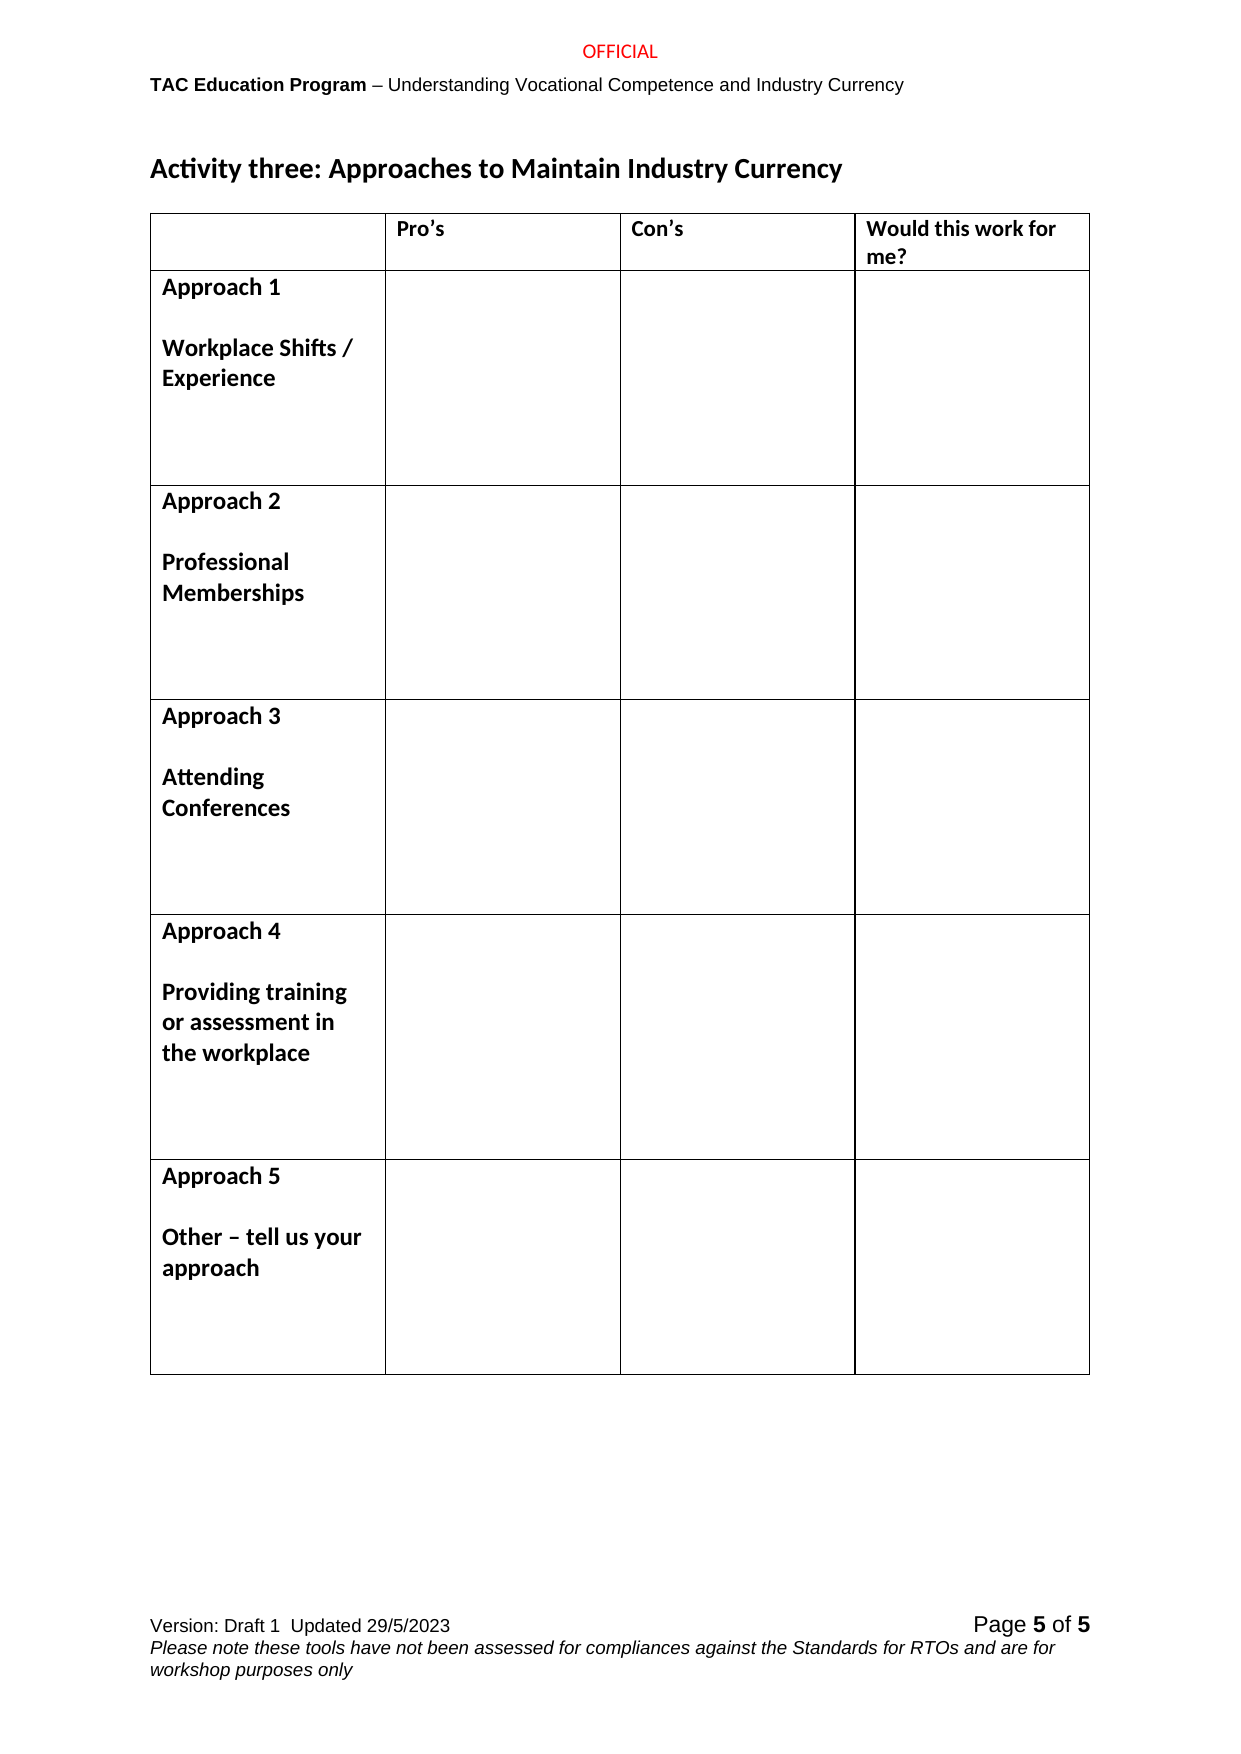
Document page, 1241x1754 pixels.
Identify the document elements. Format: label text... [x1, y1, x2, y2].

table_cell [386, 486, 620, 699]
table_cell [621, 700, 854, 914]
table_cell Approach 3 Attending Conferences [151, 700, 385, 914]
table_header Pro’s [386, 214, 620, 270]
table_header Con’s [621, 214, 854, 270]
table_cell [386, 1160, 620, 1374]
table_cell [386, 271, 620, 484]
table_cell [386, 915, 620, 1159]
table_cell [856, 700, 1089, 914]
table_header [151, 214, 385, 270]
table_cell [856, 1160, 1089, 1374]
table_cell Approach 2 Professional Memberships [151, 486, 385, 699]
table_cell Approach 1 Workplace Shifts / Experience [151, 271, 385, 484]
text Activity three: Approaches to Maintain Industry Currency [150, 150, 1090, 186]
table_cell [856, 915, 1089, 1159]
table_cell [386, 700, 620, 914]
table_cell [621, 486, 854, 699]
table_cell Approach 5 Other – tell us your approach [151, 1160, 385, 1374]
table_cell [856, 486, 1089, 699]
table_cell [856, 271, 1089, 484]
table_cell [621, 1160, 854, 1374]
table_cell [621, 915, 854, 1159]
table_cell Approach 4 Providing training or assessment in the workplace [151, 915, 385, 1159]
table_cell [621, 271, 854, 484]
table_header Would this work for me? [856, 214, 1089, 270]
